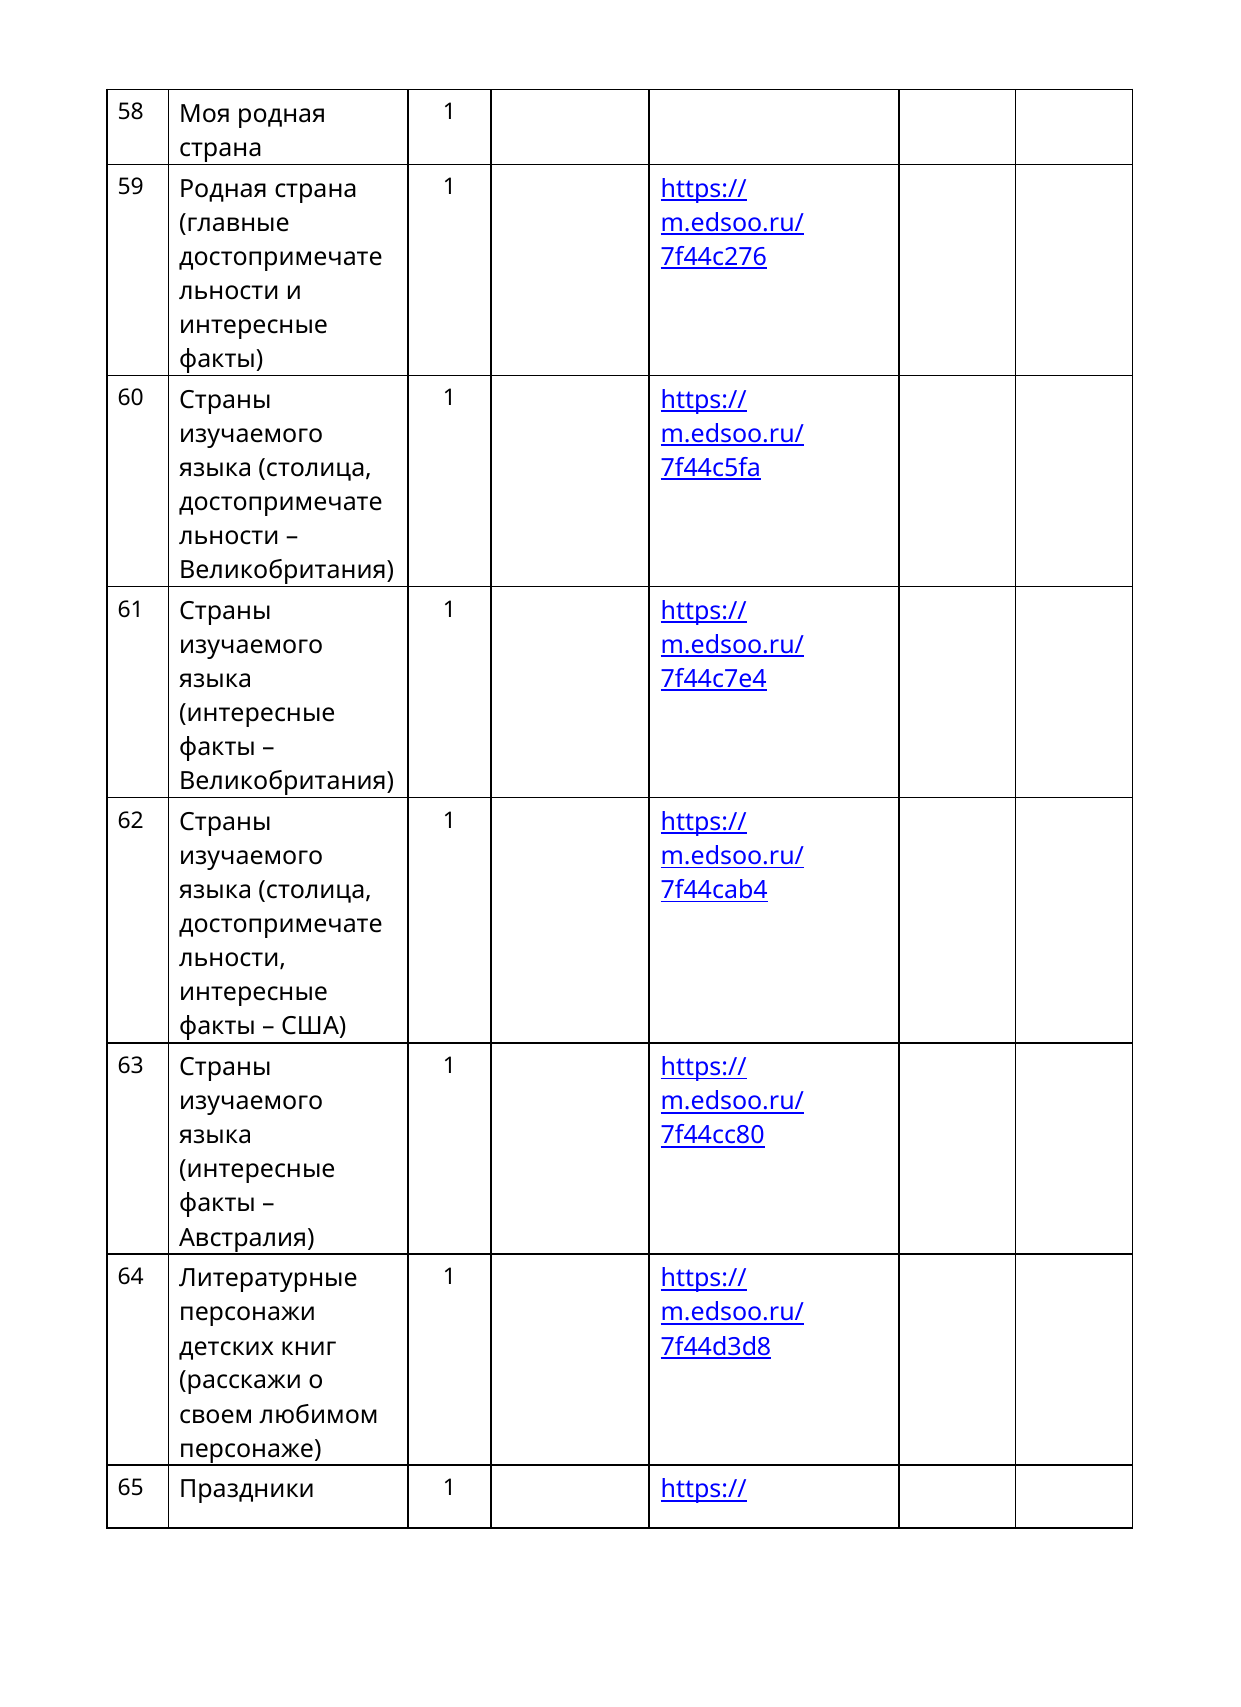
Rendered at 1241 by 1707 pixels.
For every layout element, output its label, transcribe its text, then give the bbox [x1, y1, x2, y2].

table_cell https://m.edsoo.ru/7f44d3d8 [650, 1255, 898, 1464]
table_cell https://m.edsoo.ru/7f44cc80 [650, 1044, 898, 1253]
table_cell [492, 1255, 648, 1464]
table_cell [1016, 587, 1132, 797]
table_cell [900, 165, 1015, 374]
table_cell 1 [409, 587, 490, 797]
table_cell [492, 1466, 648, 1527]
table_cell [900, 1466, 1015, 1527]
table_cell 62 [108, 798, 168, 1042]
table_cell [492, 798, 648, 1042]
table_cell 1 [409, 90, 490, 163]
table_cell [1016, 165, 1132, 374]
table_cell Моя родная страна [169, 90, 407, 163]
table_cell 1 [409, 1255, 490, 1464]
table_cell 63 [108, 1044, 168, 1253]
table_cell 1 [409, 376, 490, 586]
table_cell https://m.edsoo.ru/7f44c5fa [650, 376, 898, 586]
table_cell https://m.edsoo.ru/7f44c276 [650, 165, 898, 374]
table_cell Литературные персонажи детских книг (расскажи о своем любимом персонаже) [169, 1255, 407, 1464]
table_cell [1016, 90, 1132, 163]
table_cell [1016, 1044, 1132, 1253]
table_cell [169, 1466, 407, 1527]
table_cell https://m.edsoo.ru/7f44c7e4 [650, 587, 898, 797]
table_cell https://m.edsoo.ru/7f44cab4 [650, 798, 898, 1042]
table_cell [900, 90, 1015, 163]
table_cell Страны изучаемого языка (столица, достопримечательности, интересные факты – США) [169, 798, 407, 1042]
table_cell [650, 1466, 898, 1527]
table_cell [900, 1255, 1015, 1464]
table_cell [900, 798, 1015, 1042]
table_cell [1016, 376, 1132, 586]
table_cell 1 [409, 165, 490, 374]
table_cell 60 [108, 376, 168, 586]
table_cell 1 [409, 1044, 490, 1253]
table_cell 58 [108, 90, 168, 163]
table_cell [492, 165, 648, 374]
table_cell 1 [409, 1466, 490, 1527]
table_cell [492, 90, 648, 163]
table_cell [1016, 798, 1132, 1042]
table_cell [900, 376, 1015, 586]
table_cell 64 [108, 1255, 168, 1464]
table_cell [492, 1044, 648, 1253]
table_cell [1016, 1255, 1132, 1464]
table_cell [900, 587, 1015, 797]
table_cell Страны изучаемого языка (интересные факты – Великобритания) [169, 587, 407, 797]
table_cell [650, 90, 898, 163]
table_cell Страны изучаемого языка (интересные факты – Австралия) [169, 1044, 407, 1253]
table_cell Страны изучаемого языка (столица, достопримечательности – Великобритания) [169, 376, 407, 586]
table_cell [900, 1044, 1015, 1253]
table_cell [492, 376, 648, 586]
table_cell Родная страна (главные достопримечательности и интересные факты) [169, 165, 407, 374]
table_cell 65 [108, 1466, 168, 1527]
table_cell 61 [108, 587, 168, 797]
table_cell [492, 587, 648, 797]
table_cell 1 [409, 798, 490, 1042]
table_cell 59 [108, 165, 168, 374]
table_cell [1016, 1466, 1132, 1527]
